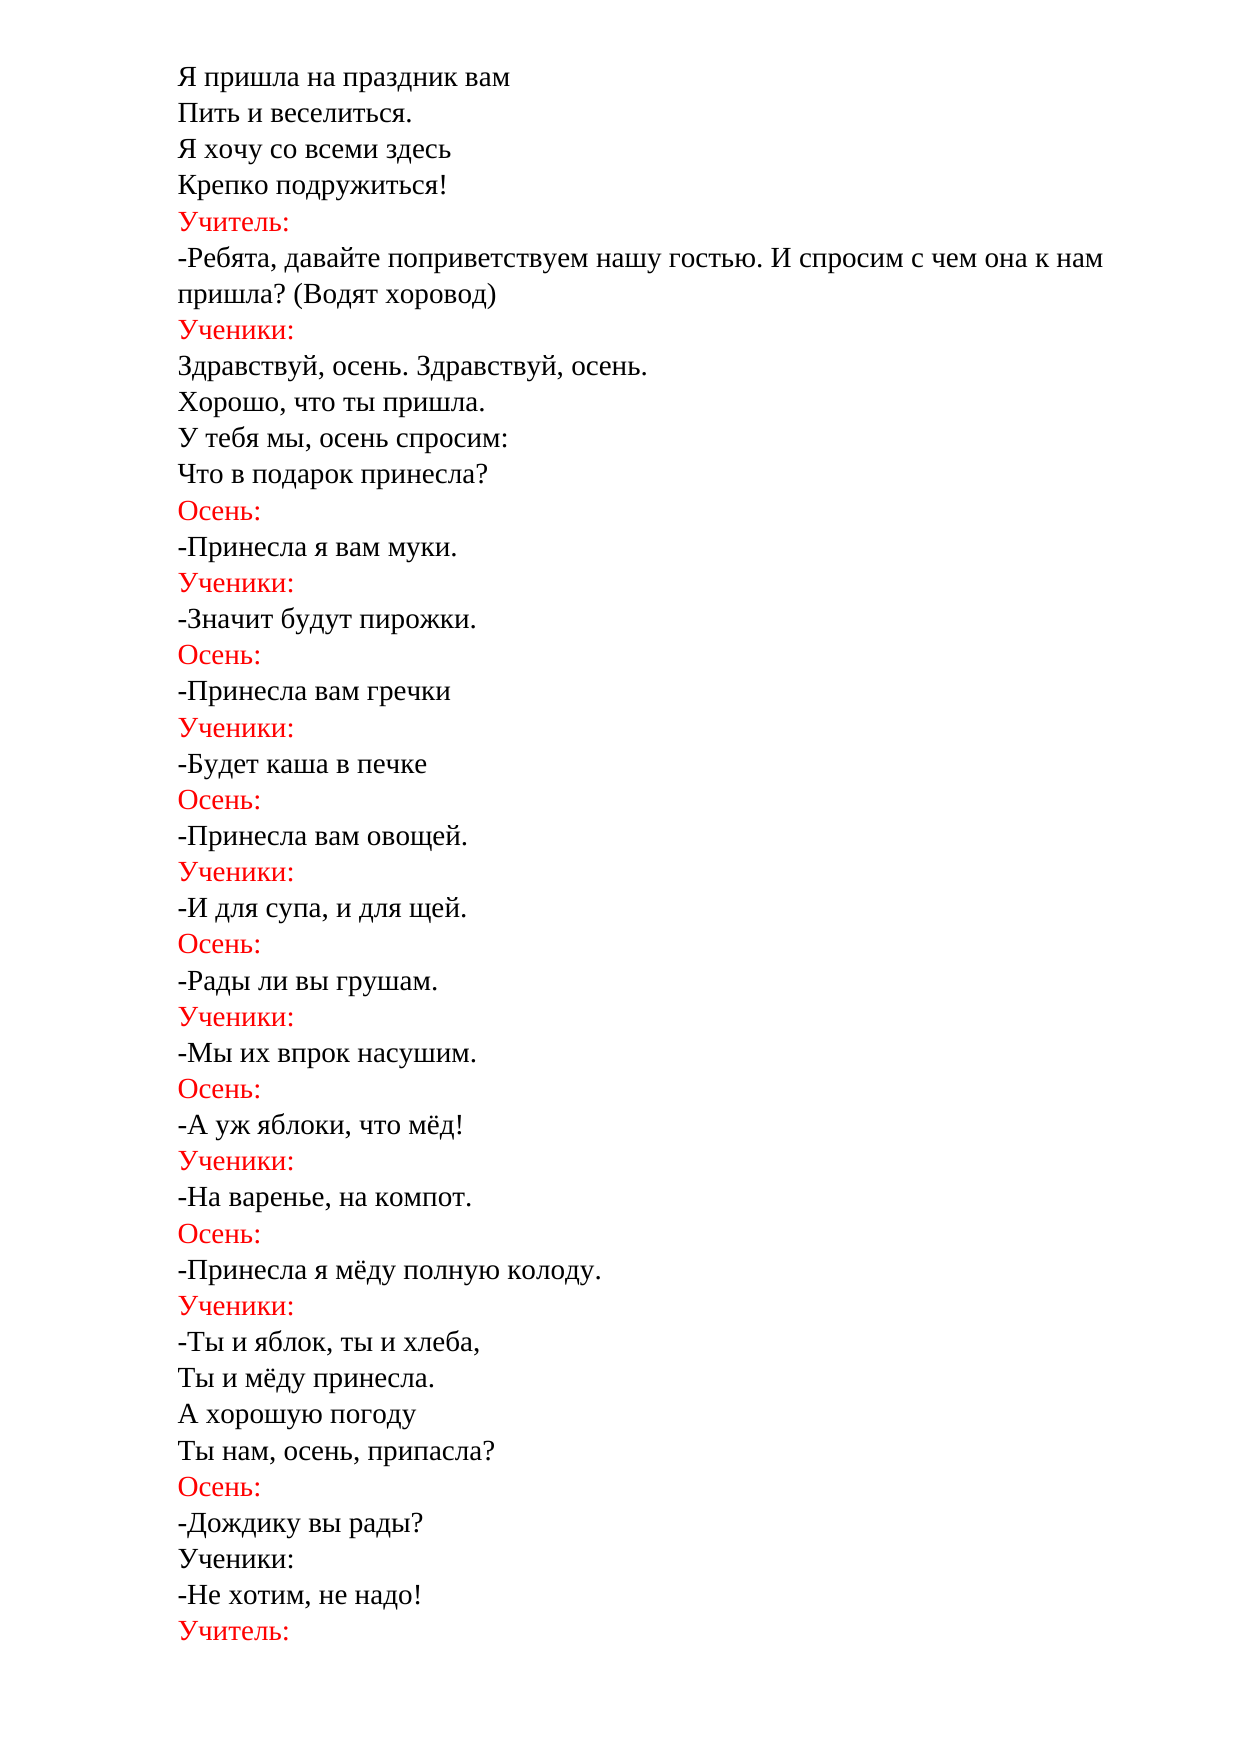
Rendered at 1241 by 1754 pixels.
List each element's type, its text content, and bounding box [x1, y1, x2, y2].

text Хорошо, что ты пришла. [177, 384, 1152, 418]
text Осень: [177, 782, 1152, 816]
text Я хочу со всеми здесь [177, 131, 1152, 165]
text Ученики: [177, 710, 1152, 743]
text Осень: [177, 1216, 1152, 1249]
text -Рады ли вы грушам. [177, 963, 1152, 996]
text Учитель: [177, 204, 1152, 237]
text Ученики: [177, 854, 1152, 888]
text Ты и мёду принесла. [177, 1360, 1152, 1394]
text Пить и веселиться. [177, 95, 1152, 129]
text -А уж яблоки, что мёд! [177, 1107, 1152, 1141]
text -Принесла вам овощей. [177, 818, 1152, 852]
text Ученики: [177, 1541, 1152, 1574]
text Ученики: [177, 999, 1152, 1032]
text Осень: [177, 1071, 1152, 1105]
text Что в подарок принесла? [177, 457, 1152, 490]
text Ученики: [177, 1143, 1152, 1177]
text Осень: [177, 1469, 1152, 1502]
text -На варенье, на компот. [177, 1179, 1152, 1213]
text Ученики: [177, 1288, 1152, 1322]
text -Мы их впрок насушим. [177, 1035, 1152, 1068]
text -Не хотим, не надо! [177, 1577, 1152, 1611]
text Ученики: [177, 565, 1152, 599]
text У тебя мы, осень спросим: [177, 421, 1152, 454]
text Я пришла на праздник вам [177, 59, 1152, 93]
text -Ты и яблок, ты и хлеба, [177, 1324, 1152, 1358]
text -Дождику вы рады? [177, 1505, 1152, 1538]
text Осень: [177, 493, 1152, 526]
text Здравствуй, осень. Здравствуй, осень. [177, 348, 1152, 382]
text -Принесла вам гречки [177, 673, 1152, 707]
text -Ребята, давайте поприветствуем нашу гостью. И спросим с чем она к нам пришла? (Водят хоровод) [177, 240, 1152, 309]
text Учитель: [177, 1613, 1152, 1647]
text Осень: [177, 637, 1152, 671]
text -Принесла я вам муки. [177, 529, 1152, 562]
text -Будет каша в печке [177, 746, 1152, 779]
text -Принесла я мёду полную колоду. [177, 1252, 1152, 1285]
text Ты нам, осень, припасла? [177, 1433, 1152, 1466]
text Осень: [177, 927, 1152, 960]
text Ученики: [177, 312, 1152, 346]
text А хорошую погоду [177, 1396, 1152, 1430]
text Крепко подружиться! [177, 167, 1152, 201]
text -И для супа, и для щей. [177, 890, 1152, 924]
text -Значит будут пирожки. [177, 601, 1152, 635]
